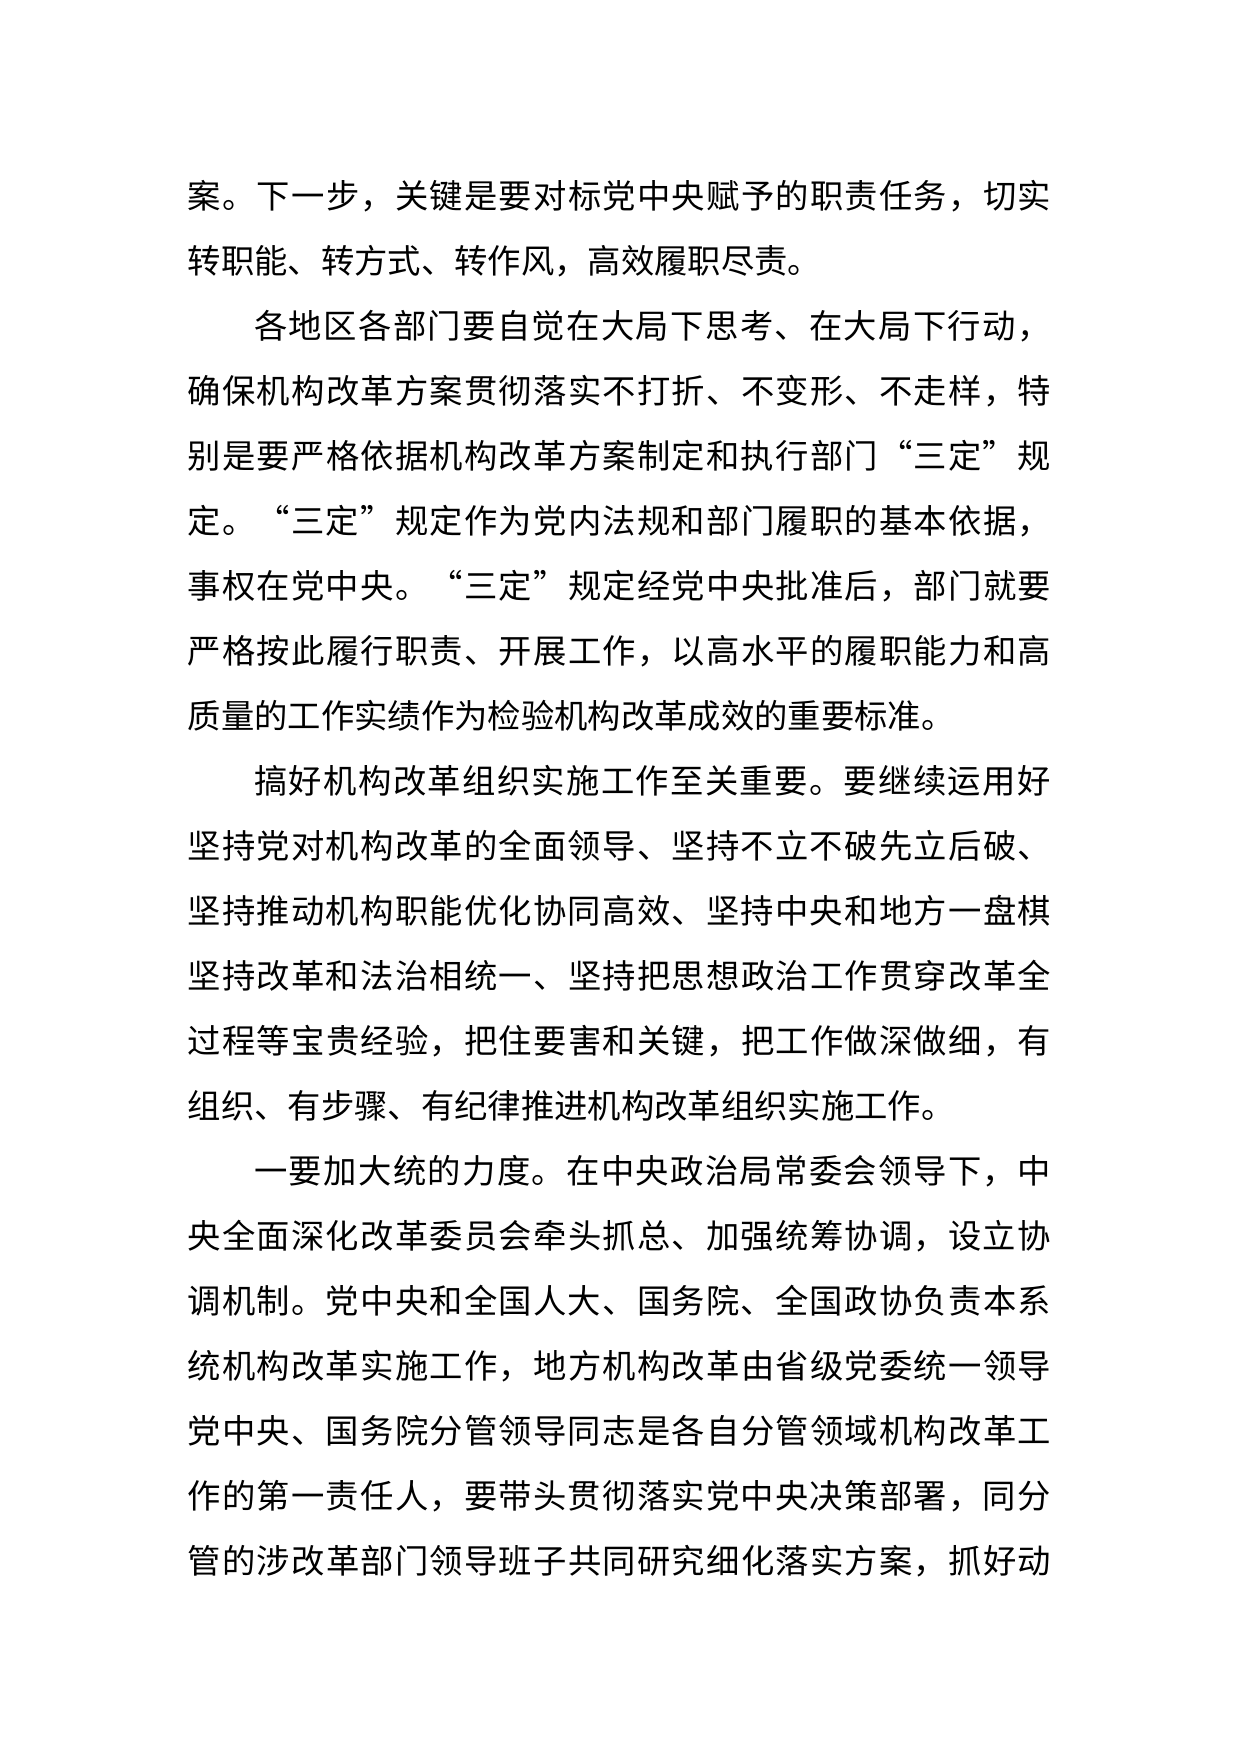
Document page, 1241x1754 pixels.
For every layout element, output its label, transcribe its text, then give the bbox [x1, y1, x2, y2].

text 各地区各部门要自觉在大局下思考、在大局下行动，确保机构改革方案贯彻落实不打折、不变形、不走样，特别是要严格依据机构改革方案制定和执行部门“三定”规定。“三定”规定作为党内法规和部门履职的基本依据，事权在党中央。“三定”规定经党中央批准后，部门就要严格按此履行职责、开展工作，以高水平的履职能力和高质量的工作实绩作为检验机构改革成效的重要标准。 [187, 292, 1053, 747]
text 搞好机构改革组织实施工作至关重要。要继续运用好坚持党对机构改革的全面领导、坚持不立不破先立后破、坚持推动机构职能优化协同高效、坚持中央和地方一盘棋、坚持改革和法治相统一、坚持把思想政治工作贯穿改革全过程等宝贵经验，把住要害和关键，把工作做深做细，有组织、有步骤、有纪律推进机构改革组织实施工作。 [187, 747, 1053, 1137]
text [187, 1137, 1053, 1592]
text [187, 162, 1053, 292]
